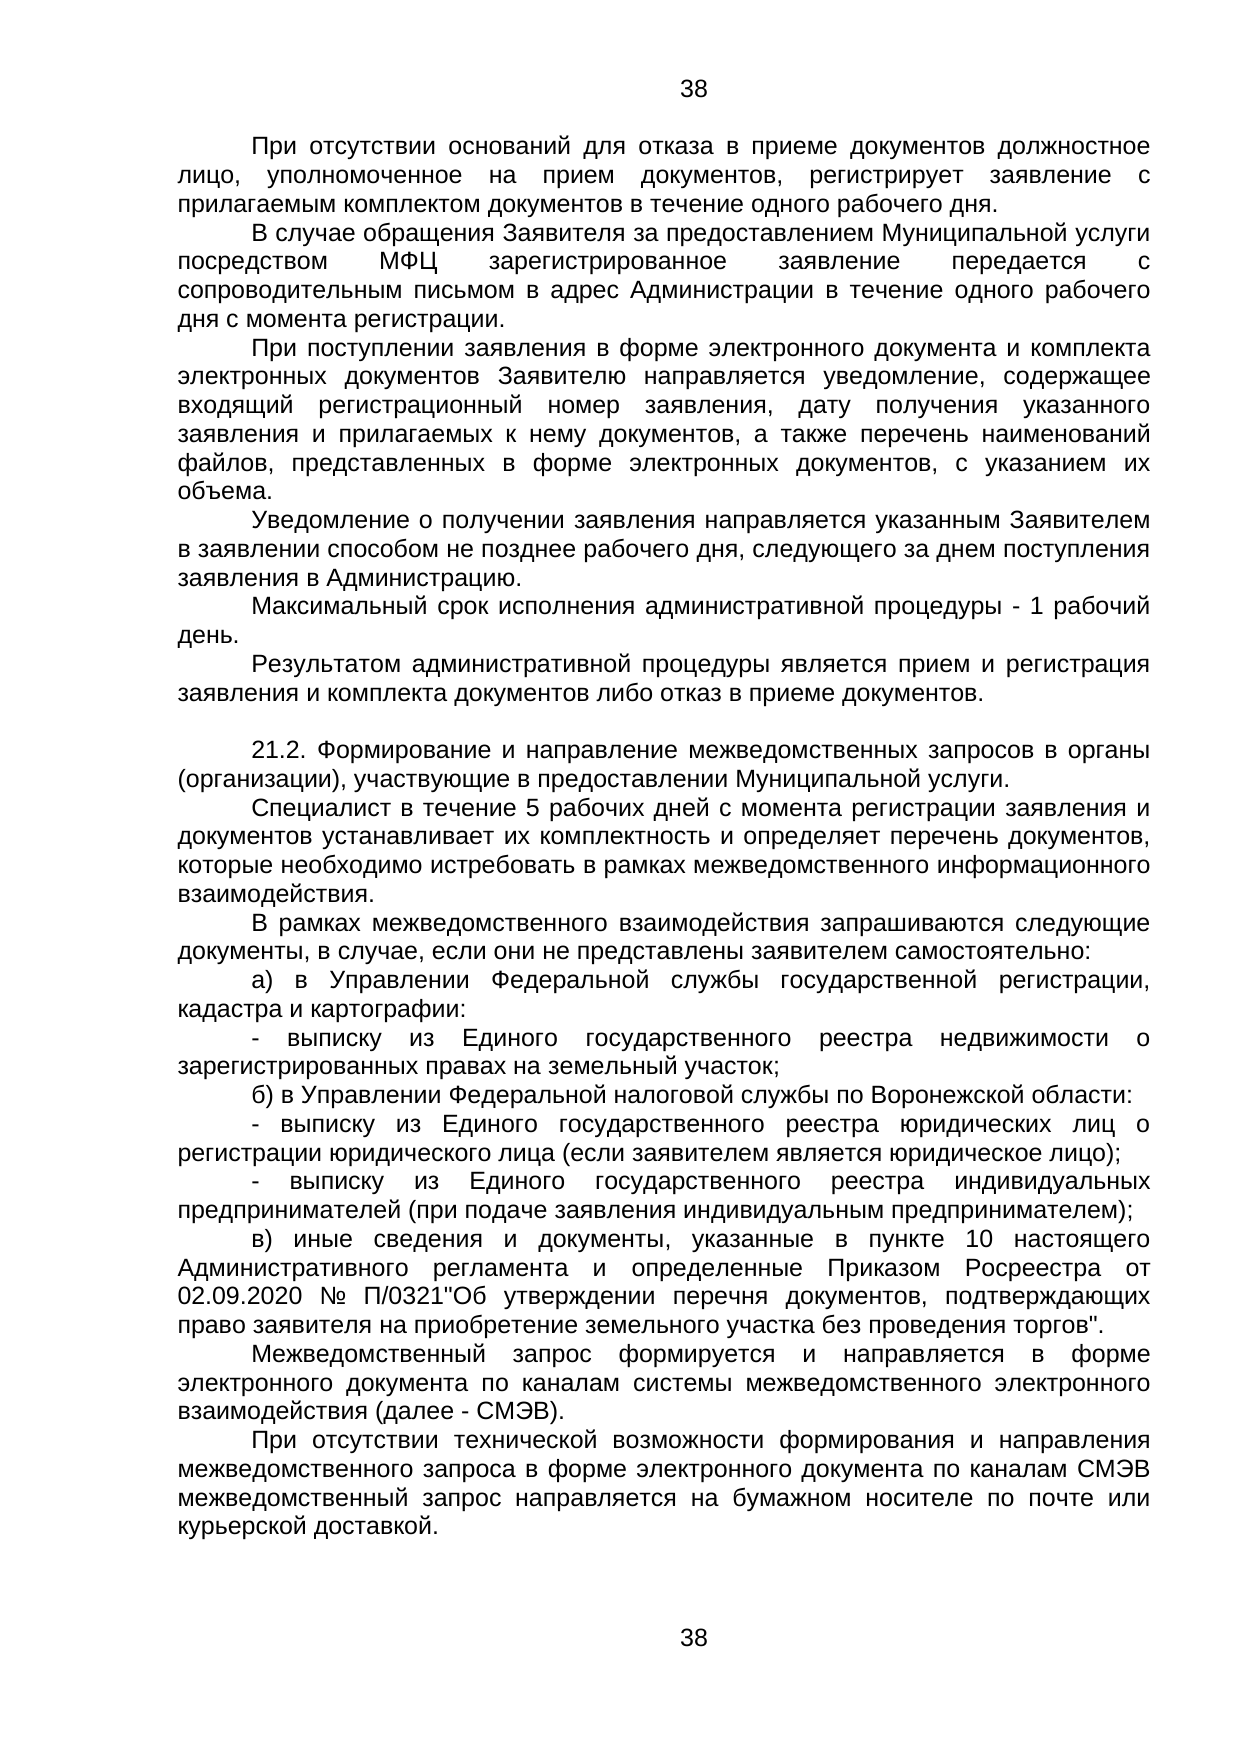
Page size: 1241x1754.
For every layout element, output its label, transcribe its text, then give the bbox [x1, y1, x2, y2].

text а) в Управлении Федеральной службы государственной регистрации, кадастра и картографии: [177, 965, 1152, 1023]
text в) иные сведения и документы, указанные в пункте 10 настоящего Административного регламента и определенные Приказом Росреестра от 02.09.2020 № П/0321"Об утверждении перечня документов, подтверждающих право заявителя на приобретение земельного участка без проведения торгов". [177, 1224, 1152, 1339]
text Уведомление о получении заявления направляется указанным Заявителем в заявлении способом не позднее рабочего дня, следующего за днем поступления заявления в Администрацию. [177, 505, 1152, 591]
text б) в Управлении Федеральной налоговой службы по Воронежской области: [177, 1080, 1152, 1109]
text При отсутствии оснований для отказа в приеме документов должностное лицо, уполномоченное на прием документов, регистрирует заявление с прилагаемым комплектом документов в течение одного рабочего дня. [177, 131, 1152, 218]
text - выписку из Единого государственного реестра юридических лиц о регистрации юридического лица (если заявителем является юридическое лицо); [177, 1109, 1152, 1166]
text 21.2. Формирование и направление межведомственных запросов в органы (организации), участвующие в предоставлении Муниципальной услуги. [177, 735, 1152, 793]
text Максимальный срок исполнения административной процедуры - 1 рабочий день. [177, 591, 1152, 649]
text В рамках межведомственного взаимодействия запрашиваются следующие документы, в случае, если они не представлены заявителем самостоятельно: [177, 908, 1152, 965]
text Результатом административной процедуры является прием и регистрация заявления и комплекта документов либо отказ в приеме документов. [177, 649, 1152, 706]
text Межведомственный запрос формируется и направляется в форме электронного документа по каналам системы межведомственного электронного взаимодействия (далее - СМЭВ). [177, 1339, 1152, 1425]
text При поступлении заявления в форме электронного документа и комплекта электронных документов Заявителю направляется уведомление, содержащее входящий регистрационный номер заявления, дату получения указанного заявления и прилагаемых к нему документов, а также перечень наименований файлов, представленных в форме электронных документов, с указанием их объема. [177, 333, 1152, 505]
text Специалист в течение 5 рабочих дней с момента регистрации заявления и документов устанавливает их комплектность и определяет перечень документов, которые необходимо истребовать в рамках межведомственного информационного взаимодействия. [177, 793, 1152, 908]
text - выписку из Единого государственного реестра недвижимости о зарегистрированных правах на земельный участок; [177, 1023, 1152, 1080]
text При отсутствии технической возможности формирования и направления межведомственного запроса в форме электронного документа по каналам СМЭВ межведомственный запрос направляется на бумажном носителе по почте или курьерской доставкой. [177, 1425, 1152, 1540]
text - выписку из Единого государственного реестра индивидуальных предпринимателей (при подаче заявления индивидуальным предпринимателем); [177, 1166, 1152, 1224]
text В случае обращения Заявителя за предоставлением Муниципальной услуги посредством МФЦ зарегистрированное заявление передается с сопроводительным письмом в адрес Администрации в течение одного рабочего дня с момента регистрации. [177, 218, 1152, 333]
